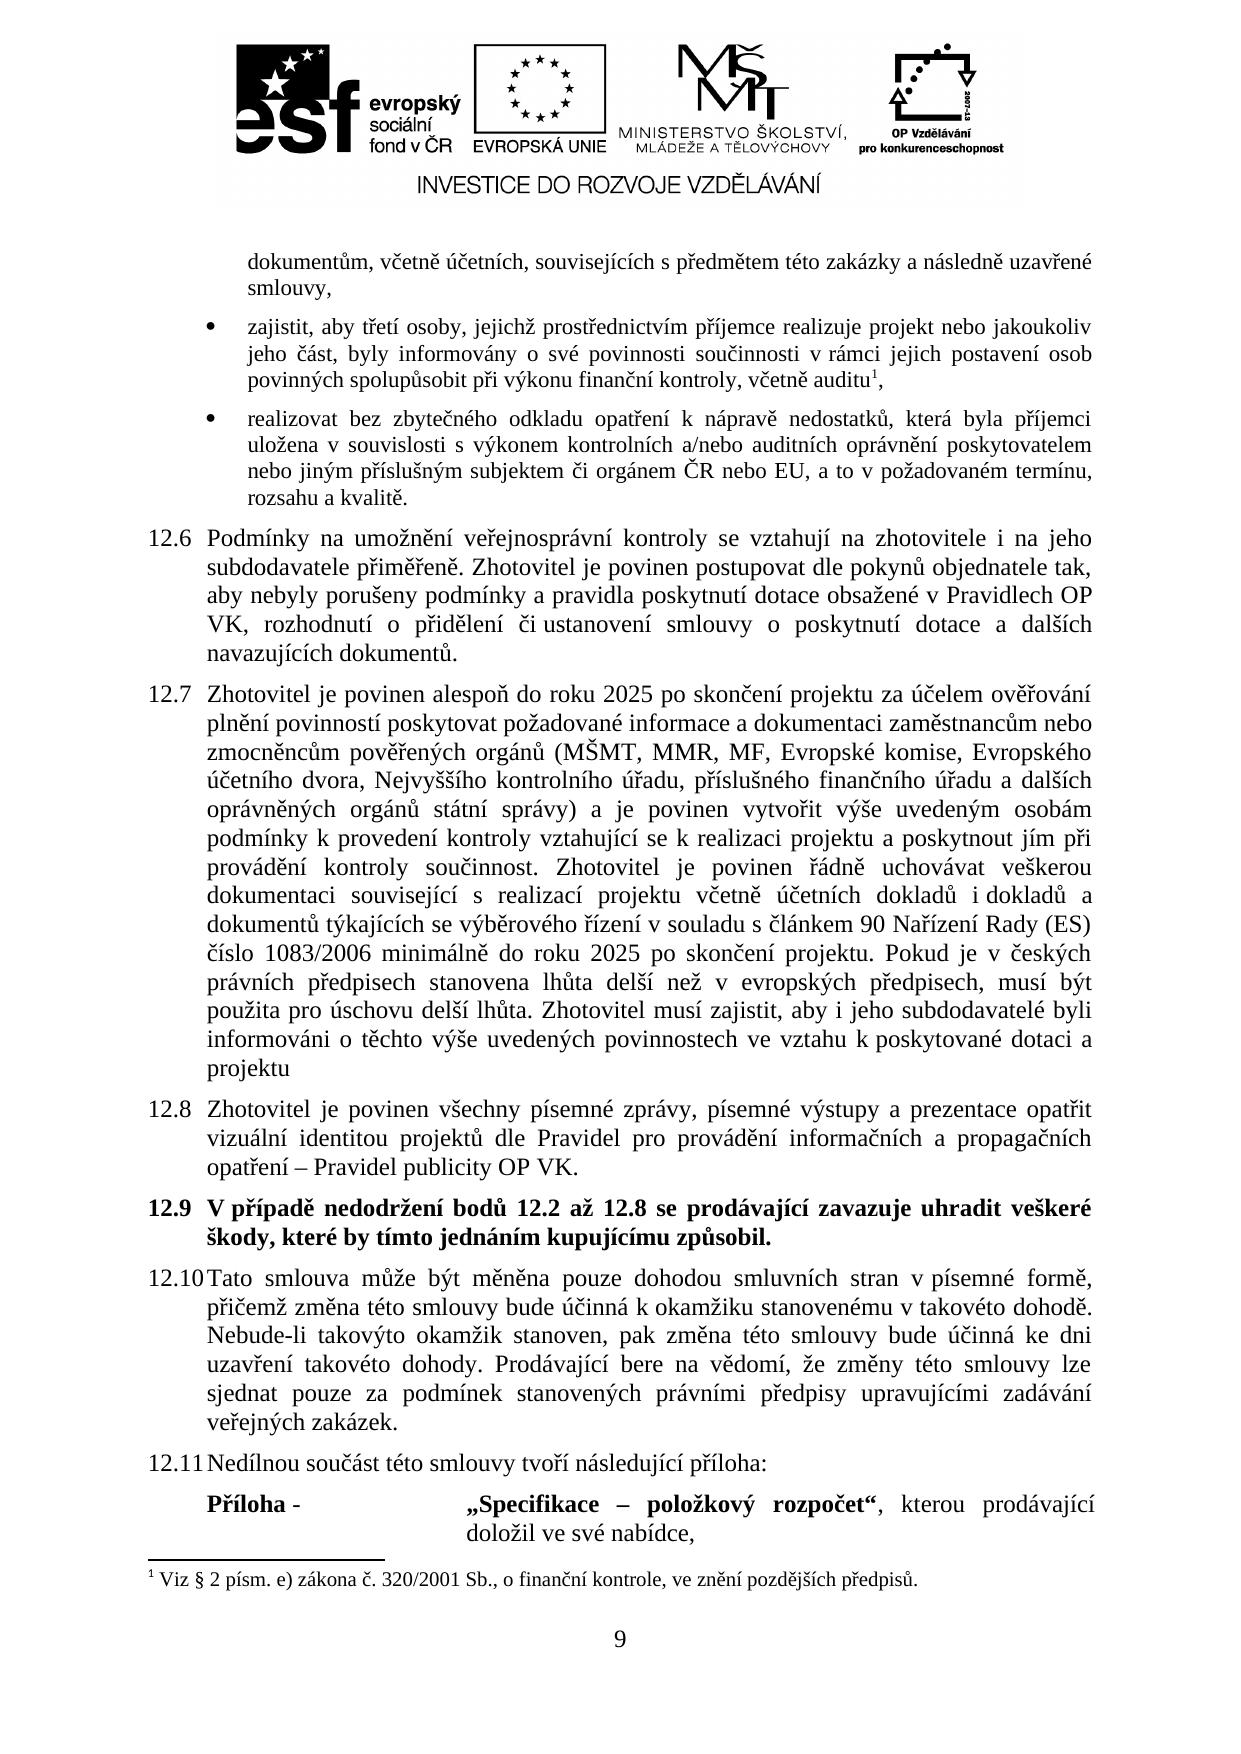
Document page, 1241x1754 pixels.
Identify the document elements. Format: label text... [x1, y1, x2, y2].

list Zhotovitel je povinen alespoň do roku 2025 po skončení projektu za účelem ověřování plnění povinností poskytovat požadované informace a dokumentaci zaměstnancům nebo zmocněncům pověřených orgánů (MŠMT, MMR, MF, Evropské komise, Evropského účetního dvora, Nejvyššího kontrolního úřadu, příslušného finančního úřadu a dalších oprávněných orgánů státní správy) a je povinen vytvořit výše uvedeným osobám podmínky k provedení kontroly vztahující se k realizaci projektu a poskytnout jím při provádění kontroly součinnost. Zhotovitel je povinen řádně uchovávat veškerou dokumentaci související s realizací projektu včetně účetních dokladů i dokladů a dokumentů týkajících se výběrového řízení v souladu s článkem 90 Nařízení Rady (ES) číslo 1083/2006 minimálně do roku 2025 po skončení projektu. Pokud je v českých právních předpisech stanovena lhůta delší než v evropských předpisech, musí být použita pro úschovu delší lhůta. Zhotovitel musí zajistit, aby i jeho subdodavatelé byli informováni o těchto výše uvedených povinnostech ve vztahu k poskytované dotaci a projektu [148, 679, 1093, 1082]
list realizovat bez zbytečného odkladu opatření k nápravě nedostatků, která byla příjemci uložena v souvislosti s výkonem kontrolních a/nebo auditních oprávnění poskytovatelem nebo jiným příslušným subjektem či orgánem ČR nebo EU, a to v požadovaném termínu, rozsahu a kvalitě. [207, 405, 1093, 510]
list Podmínky na umožnění veřejnosprávní kontroly se vztahují na zhotovitele i na jeho subdodavatele přiměřeně. Zhotovitel je povinen postupovat dle pokynů objednatele tak, aby nebyly porušeny podmínky a pravidla poskytnutí dotace obsažené v Pravidlech OP VK, rozhodnutí o přidělení či ustanovení smlouvy o poskytnutí dotace a dalších navazujících dokumentů. [148, 523, 1093, 667]
list Tato smlouva může být měněna pouze dohodou smluvních stran v písemné formě, přičemž změna této smlouvy bude účinná k okamžiku stanovenému v takovéto dohodě. Nebude-li takovýto okamžik stanoven, pak změna této smlouvy bude účinná ke dni uzavření takovéto dohody. Prodávající bere na vědomí, že změny této smlouvy lze sjednat pouze za podmínek stanovených právními předpisy upravujícími zadávání veřejných zakázek. [148, 1263, 1093, 1435]
list zajistit, aby třetí osoby, jejichž prostřednictvím příjemce realizuje projekt nebo jakoukoliv jeho část, byly informovány o své povinnosti součinnosti v rámci jejich postavení osob povinných spolupůsobit při výkonu finanční kontroly, včetně auditu, [207, 313, 1093, 392]
picture [213, 29, 1027, 208]
text Příloha - „Specifikace – položkový rozpočet“, kterou prodávající doložil ve své nabídce, [207, 1489, 1095, 1547]
list V případě nedodržení bodů 12.2 až 12.8 se prodávající zavazuje uhradit veškeré škody, které by tímto jednáním kupujícímu způsobil. [148, 1193, 1093, 1250]
list Nedílnou součást této smlouvy tvoří následující příloha: [148, 1448, 1093, 1477]
list Zhotovitel je povinen všechny písemné zprávy, písemné výstupy a prezentace opatřit vizuální identitou projektů dle Pravidel pro provádění informačních a propagačních opatření – Pravidel publicity OP VK. [148, 1094, 1093, 1180]
